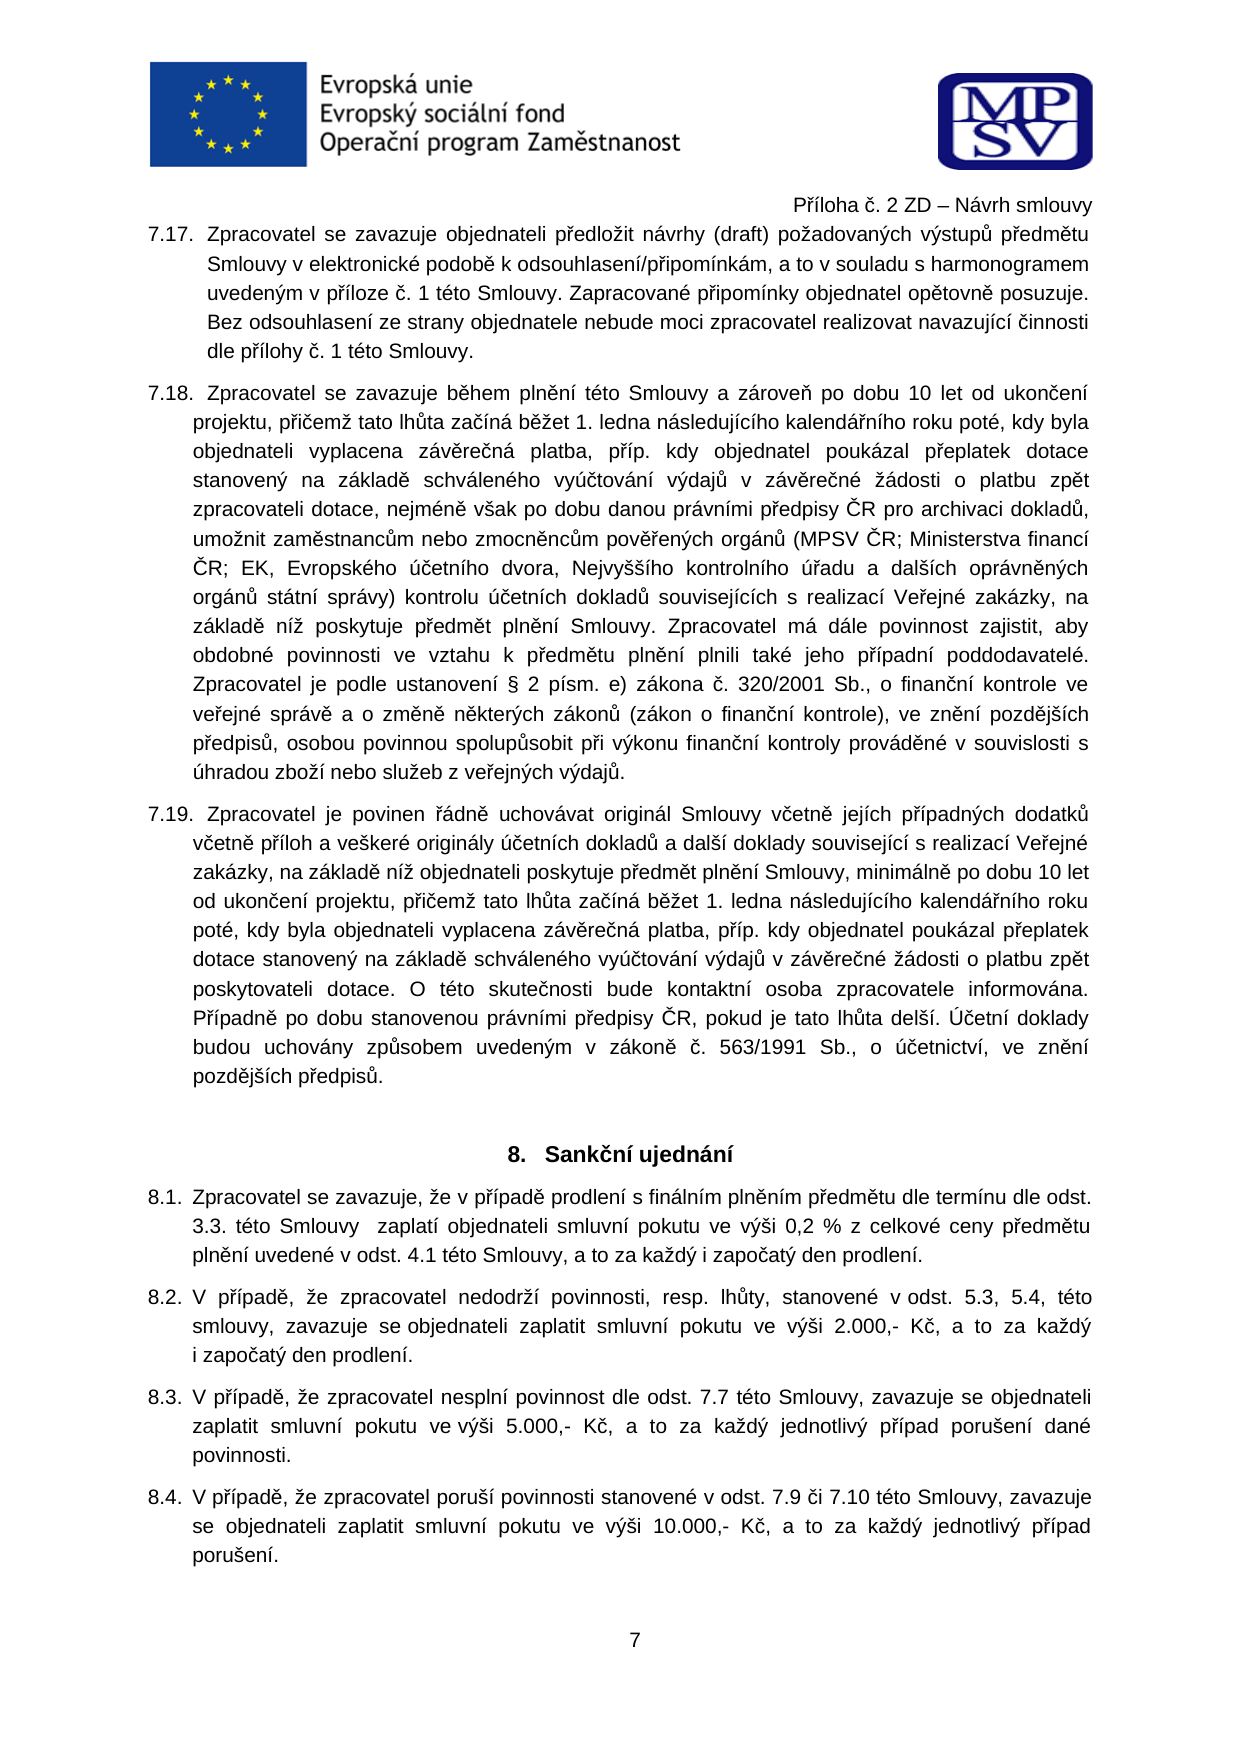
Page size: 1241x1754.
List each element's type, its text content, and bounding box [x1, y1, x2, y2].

list Zpracovatel se zavazuje během plnění této Smlouvy a zároveň po dobu 10 let od ukončení projektu, přičemž tato lhůta začíná běžet 1. ledna následujícího kalendářního roku poté, kdy byla objednateli vyplacena závěrečná platba, příp. kdy objednatel poukázal přeplatek dotace stanovený na základě schváleného vyúčtování výdajů v závěrečné žádosti o platbu zpět zpracovateli dotace, nejméně však po dobu danou právními předpisy ČR pro archivaci dokladů, umožnit zaměstnancům nebo zmocněncům pověřených orgánů (MPSV ČR; Ministerstva financí ČR; EK, Evropského účetního dvora, Nejvyššího kontrolního úřadu a dalších oprávněných orgánů státní správy) kontrolu účetních dokladů souvisejících s realizací Veřejné zakázky, na základě níž poskytuje předmět plnění Smlouvy. Zpracovatel má dále povinnost zajistit, aby obdobné povinnosti ve vztahu k předmětu plnění plnili také jeho případní poddodavatelé. Zpracovatel je podle ustanovení § 2 písm. e) zákona č. 320/2001 Sb., o finanční kontrole ve veřejné správě a o změně některých zákonů (zákon o finanční kontrole), ve znění pozdějších předpisů, osobou povinnou spolupůsobit při výkonu finanční kontroly prováděné v souvislosti s úhradou zboží nebo služeb z veřejných výdajů. [148, 375, 1090, 784]
picture [147, 59, 681, 170]
list Zpracovatel je povinen řádně uchovávat originál Smlouvy včetně jejích případných dodatků včetně příloh a veškeré originály účetních dokladů a další doklady související s realizací Veřejné zakázky, na základě níž objednateli poskytuje předmět plnění Smlouvy, minimálně po dobu 10 let od ukončení projektu, přičemž tato lhůta začíná běžet 1. ledna následujícího kalendářního roku poté, kdy byla objednateli vyplacena závěrečná platba, příp. kdy objednatel poukázal přeplatek dotace stanovený na základě schváleného vyúčtování výdajů v závěrečné žádosti o platbu zpět poskytovateli dotace. O této skutečnosti bude kontaktní osoba zpracovatele informována. Případně po dobu stanovenou právními předpisy ČR, pokud je tato lhůta delší. Účetní doklady budou uchovány způsobem uvedeným v zákoně č. 563/1991 Sb., o účetnictví, ve znění pozdějších předpisů. [148, 796, 1090, 1088]
list Zpracovatel se zavazuje objednateli předložit návrhy (draft) požadovaných výstupů předmětu Smlouvy v elektronické podobě k odsouhlasení/připomínkám, a to v souladu s harmonogramem uvedeným v příloze č. 1 této Smlouvy. Zapracované připomínky objednatel opětovně posuzuje. Bez odsouhlasení ze strany objednatele nebude moci zpracovatel realizovat navazující činnosti dle přílohy č. 1 této Smlouvy. [148, 217, 1090, 363]
picture [938, 73, 1093, 170]
list V případě, že zpracovatel nesplní povinnost dle odst. 7.7 této Smlouvy, zavazuje se objednateli zaplatit smluvní pokutu ve výši 5.000,- Kč, a to za každý jednotlivý případ porušení dané povinnosti. [148, 1379, 1092, 1467]
list V případě, že zpracovatel nedodrží povinnosti, resp. lhůty, stanovené v odst. 5.3, 5.4, této smlouvy, zavazuje se objednateli zaplatit smluvní pokutu ve výši 2.000,- Kč, a to za každý i započatý den prodlení. [148, 1279, 1092, 1367]
list V případě, že zpracovatel poruší povinnosti stanovené v odst. 7.9 či 7.10 této Smlouvy, zavazuje se objednateli zaplatit smluvní pokutu ve výši 10.000,- Kč, a to za každý jednotlivý případ porušení. [148, 1479, 1092, 1567]
list Sankční ujednání [148, 1138, 1092, 1167]
list Zpracovatel se zavazuje, že v případě prodlení s finálním plněním předmětu dle termínu dle odst. 3.3. této Smlouvy zaplatí objednateli smluvní pokutu ve výši 0,2 % z celkové ceny předmětu plnění uvedené v odst. 4.1 této Smlouvy, a to za každý i započatý den prodlení. [148, 1179, 1092, 1267]
